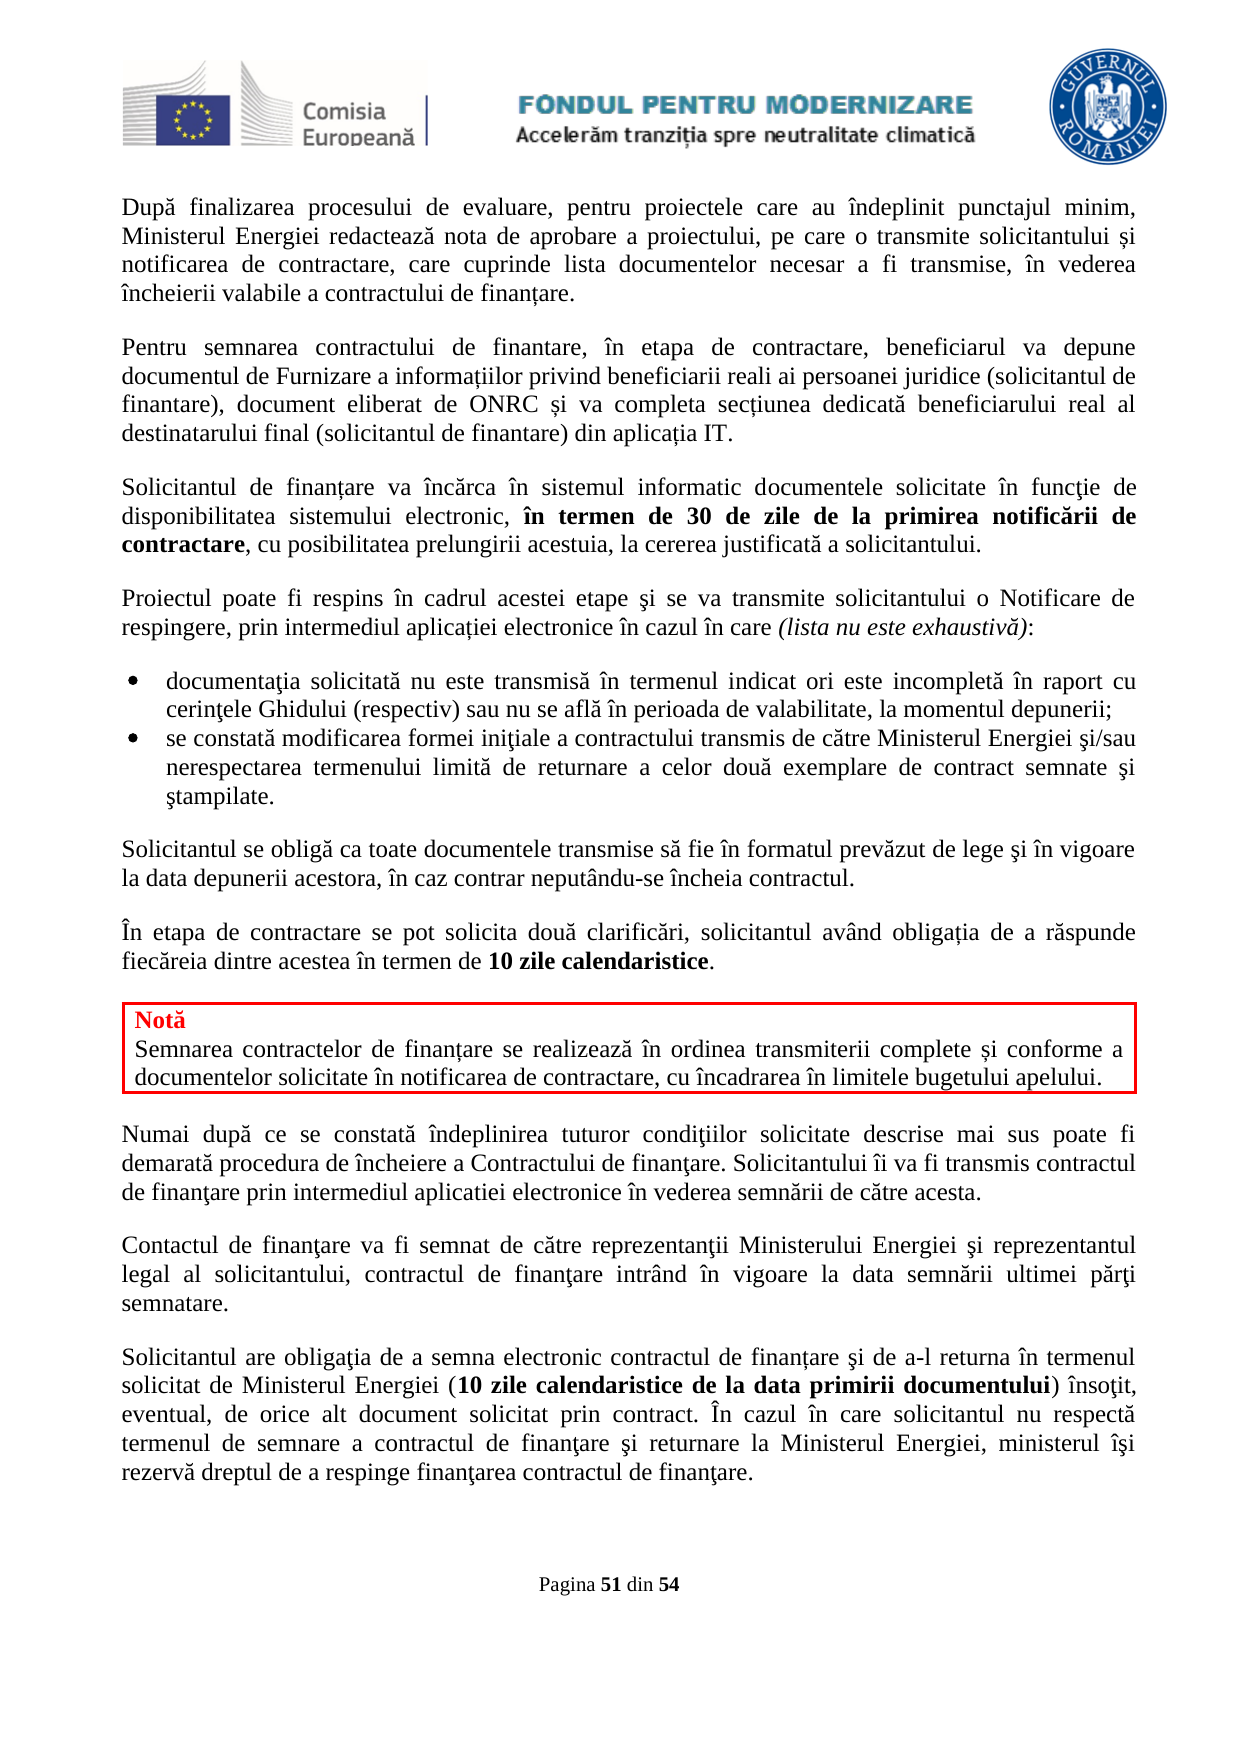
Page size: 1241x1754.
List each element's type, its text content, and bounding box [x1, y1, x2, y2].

text Solicitantul se obligă ca toate documentele transmise să fie în formatul prevăzut de lege şi în vigoare la data depunerii acestora, în caz contrar neputându-se încheia contractul. [121, 834, 1137, 892]
list documentaţia solicitată nu este transmisă în termenul indicat ori este incompletă în raport cu cerinţele Ghidului (respectiv) sau nu se află în perioada de valabilitate, la momentul depunerii; [128, 666, 1137, 723]
text Numai după ce se constată îndeplinirea tuturor condiţiilor solicitate descrise mai sus poate fi demarată procedura de încheiere a Contractului de finanţare. Solicitantului îi va fi transmis contractul de finanţare prin intermediul aplicatiei electronice în vederea semnării de către acesta. [121, 1119, 1137, 1206]
picture [493, 79, 999, 163]
table_header Notă Semnarea contractelor de finanțare se realizează în ordinea transmiterii complete și conforme a documentelor solicitate în notificarea de contractare, cu încadrarea în limitele bugetului apelului. [125, 1005, 1134, 1091]
list se constată modificarea formei iniţiale a contractului transmis de către Ministerul Energiei şi/sau nerespectarea termenului limită de returnare a celor două exemplare de contract semnate şi ştampilate. [128, 723, 1137, 809]
text Solicitantul de finanțare va încărca în sistemul informatic documentele solicitate în funcţie de disponibilitatea sistemului electronic, în termen de 30 de zile de la primirea notificării de contractare, cu posibilitatea prelungirii acestuia, la cererea justificată a solicitantului. [121, 472, 1137, 558]
text În etapa de contractare se pot solicita două clarificări, solicitantul având obligația de a răspunde fiecăreia dintre acestea în termen de 10 zile calendaristice. [121, 917, 1137, 974]
text Pentru semnarea contractului de finantare, în etapa de contractare, beneficiarul va depune documentul de Furnizare a informațiilor privind beneficiarii reali ai persoanei juridice (solicitantul de finantare), document eliberat de ONRC și va completa secțiunea dedicată beneficiarului real al destinatarului final (solicitantul de finantare) din aplicația IT. [121, 332, 1137, 447]
picture [1048, 48, 1168, 166]
text Proiectul poate fi respins în cadrul acestei etape şi se va transmite solicitantului o Notificare de respingere, prin intermediul aplicației electronice în cazul în care (lista nu este exhaustivă): [121, 583, 1137, 641]
text După finalizarea procesului de evaluare, pentru proiectele care au îndeplinit punctajul minim, Ministerul Energiei redactează nota de aprobare a proiectului, pe care o transmite solicitantului și notificarea de contractare, care cuprinde lista documentelor necesar a fi transmise, în vederea încheierii valabile a contractului de finanțare. [121, 192, 1137, 307]
text Contactul de finanţare va fi semnat de către reprezentanţii Ministerului Energiei şi reprezentantul legal al solicitantului, contractul de finanţare intrând în vigoare la data semnării ultimei părţi semnatare. [121, 1231, 1137, 1317]
text Solicitantul are obligaţia de a semna electronic contractul de finanțare şi de a-l returna în termenul solicitat de Ministerul Energiei (10 zile calendaristice de la data primirii documentului) însoţit, eventual, de orice alt document solicitat prin contract. În cazul în care solicitantul nu respectă termenul de semnare a contractul de finanţare şi returnare la Ministerul Energiei, ministerul îşi rezervă dreptul de a respinge finanţarea contractul de finanţare. [121, 1342, 1137, 1486]
picture [121, 60, 428, 145]
